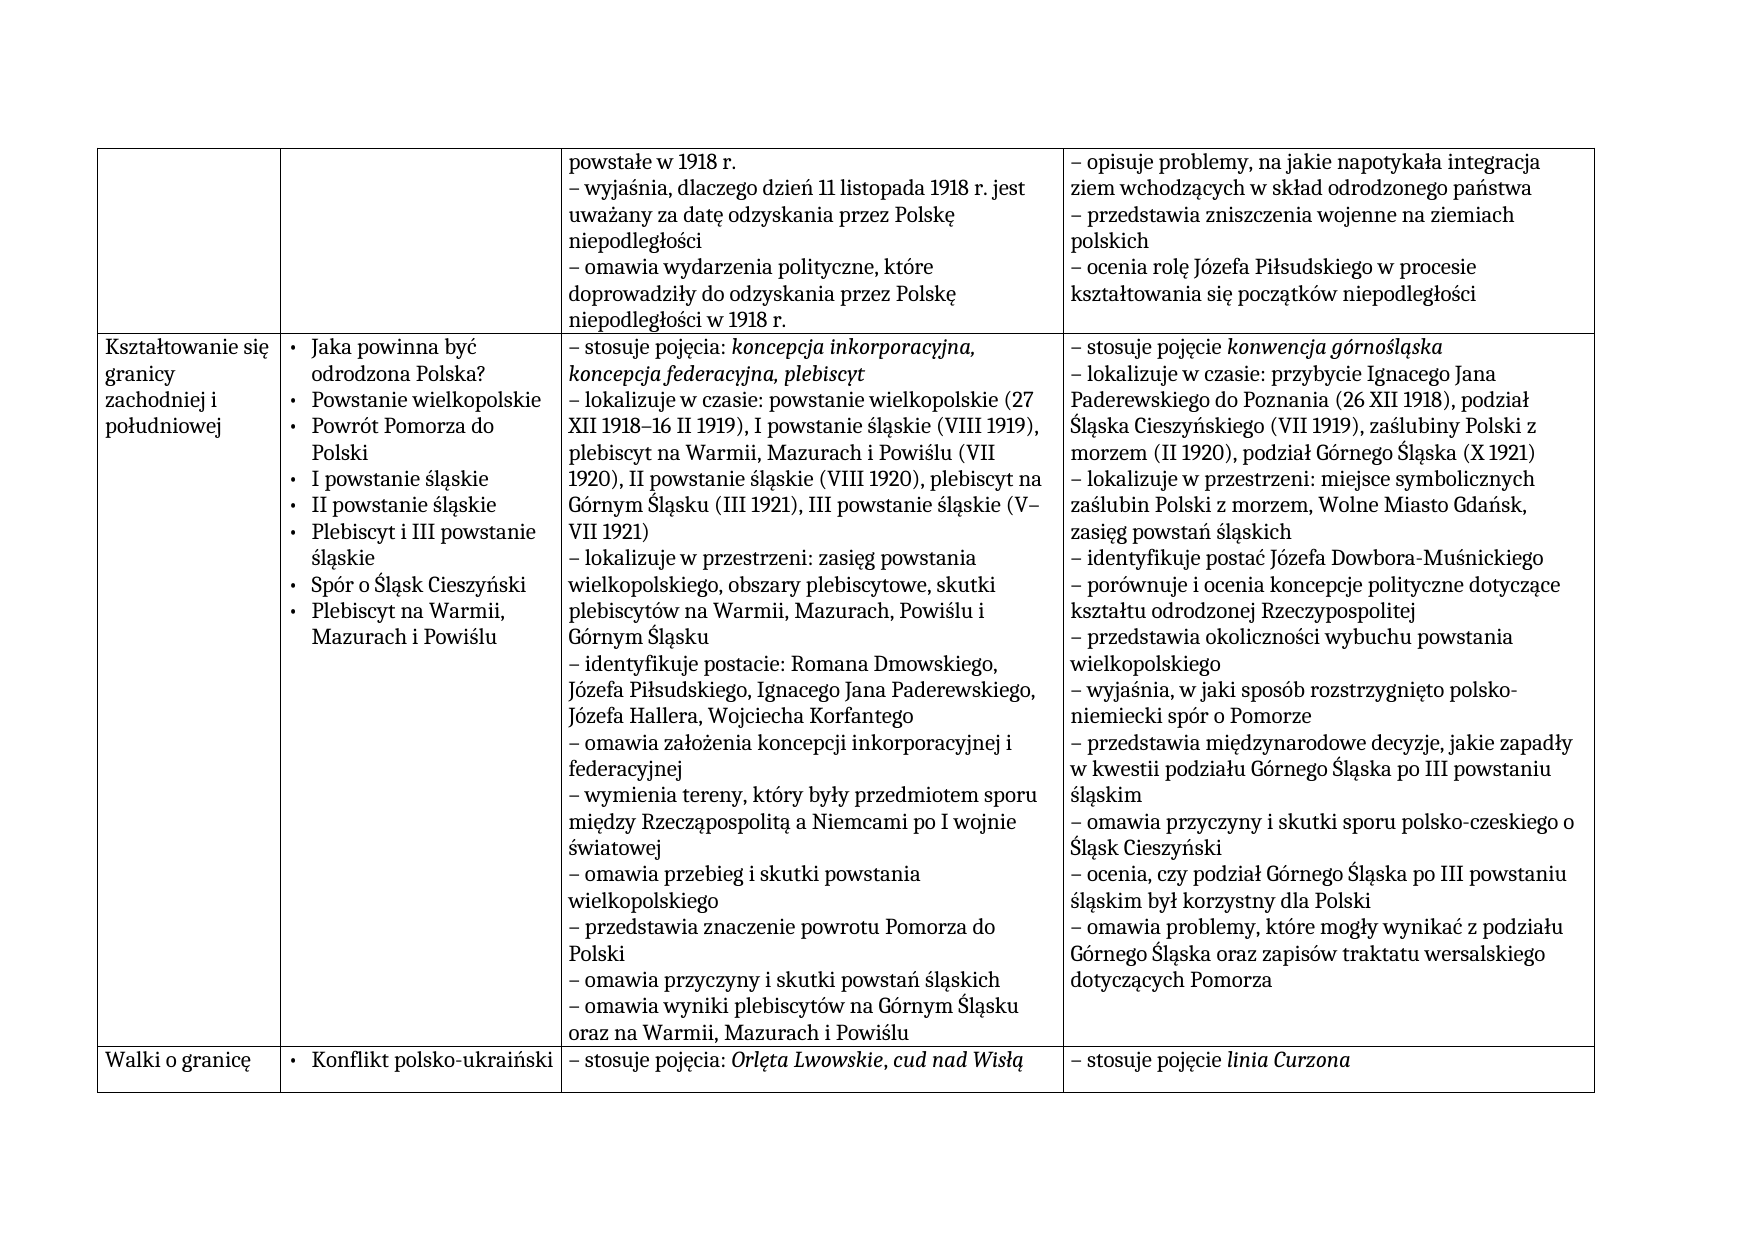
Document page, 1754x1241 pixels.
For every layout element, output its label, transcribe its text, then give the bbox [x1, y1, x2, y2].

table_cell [1064, 1047, 1594, 1092]
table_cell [98, 1047, 280, 1092]
table_cell – stosuje pojęcie konwencja górnośląska – lokalizuje w czasie: przybycie Ignacego Jana Paderewskiego do Poznania (26 XII 1918), podział Śląska Cieszyńskiego (VII 1919), zaślubiny Polski z morzem (II 1920), podział Górnego Śląska (X 1921) – lokalizuje w przestrzeni: miejsce symbolicznych zaślubin Polski z morzem, Wolne Miasto Gdańsk, zasięg powstań śląskich – identyfikuje postać Józefa Dowbora-Muśnickiego – porównuje i ocenia koncepcje polityczne dotyczące kształtu odrodzonej Rzeczypospolitej – przedstawia okoliczności wybuchu powstania wielkopolskiego – wyjaśnia, w jaki sposób rozstrzygnięto polsko-niemiecki spór o Pomorze – przedstawia międzynarodowe decyzje, jakie zapadły w kwestii podziału Górnego Śląska po III powstaniu śląskim – omawia przyczyny i skutki sporu polsko-czeskiego o Śląsk Cieszyński – ocenia, czy podział Górnego Śląska po III powstaniu śląskim był korzystny dla Polski – omawia problemy, które mogły wynikać z podziału Górnego Śląska oraz zapisów traktatu wersalskiego dotyczących Pomorza [1064, 334, 1594, 1046]
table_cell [562, 1047, 1063, 1092]
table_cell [1064, 149, 1594, 333]
table_cell Kształtowanie się granicy zachodniej i południowej [98, 334, 280, 1046]
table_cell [562, 149, 1063, 333]
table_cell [98, 149, 280, 333]
table_cell – stosuje pojęcia: koncepcja inkorporacyjna, koncepcja federacyjna, plebiscyt – lokalizuje w czasie: powstanie wielkopolskie (27 XII 1918–16 II 1919), I powstanie śląskie (VIII 1919), plebiscyt na Warmii, Mazurach i Powiślu (VII 1920), II powstanie śląskie (VIII 1920), plebiscyt na Górnym Śląsku (III 1921), III powstanie śląskie (V–VII 1921) – lokalizuje w przestrzeni: zasięg powstania wielkopolskiego, obszary plebiscytowe, skutki plebiscytów na Warmii, Mazurach, Powiślu i Górnym Śląsku – identyfikuje postacie: Romana Dmowskiego, Józefa Piłsudskiego, Ignacego Jana Paderewskiego, Józefa Hallera, Wojciecha Korfantego – omawia założenia koncepcji inkorporacyjnej i federacyjnej – wymienia tereny, który były przedmiotem sporu między Rzecząpospolitą a Niemcami po I wojnie światowej – omawia przebieg i skutki powstania wielkopolskiego – przedstawia znaczenie powrotu Pomorza do Polski – omawia przyczyny i skutki powstań śląskich – omawia wyniki plebiscytów na Górnym Śląsku oraz na Warmii, Mazurach i Powiślu [562, 334, 1063, 1046]
table_cell Jaka powinna być odrodzona Polska? Powstanie wielkopolskie Powrót Pomorza do Polski I powstanie śląskie II powstanie śląskie Plebiscyt i III powstanie śląskie Spór o Śląsk Cieszyński Plebiscyt na Warmii, Mazurach i Powiślu [281, 334, 561, 1046]
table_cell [281, 149, 561, 333]
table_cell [281, 1047, 561, 1092]
